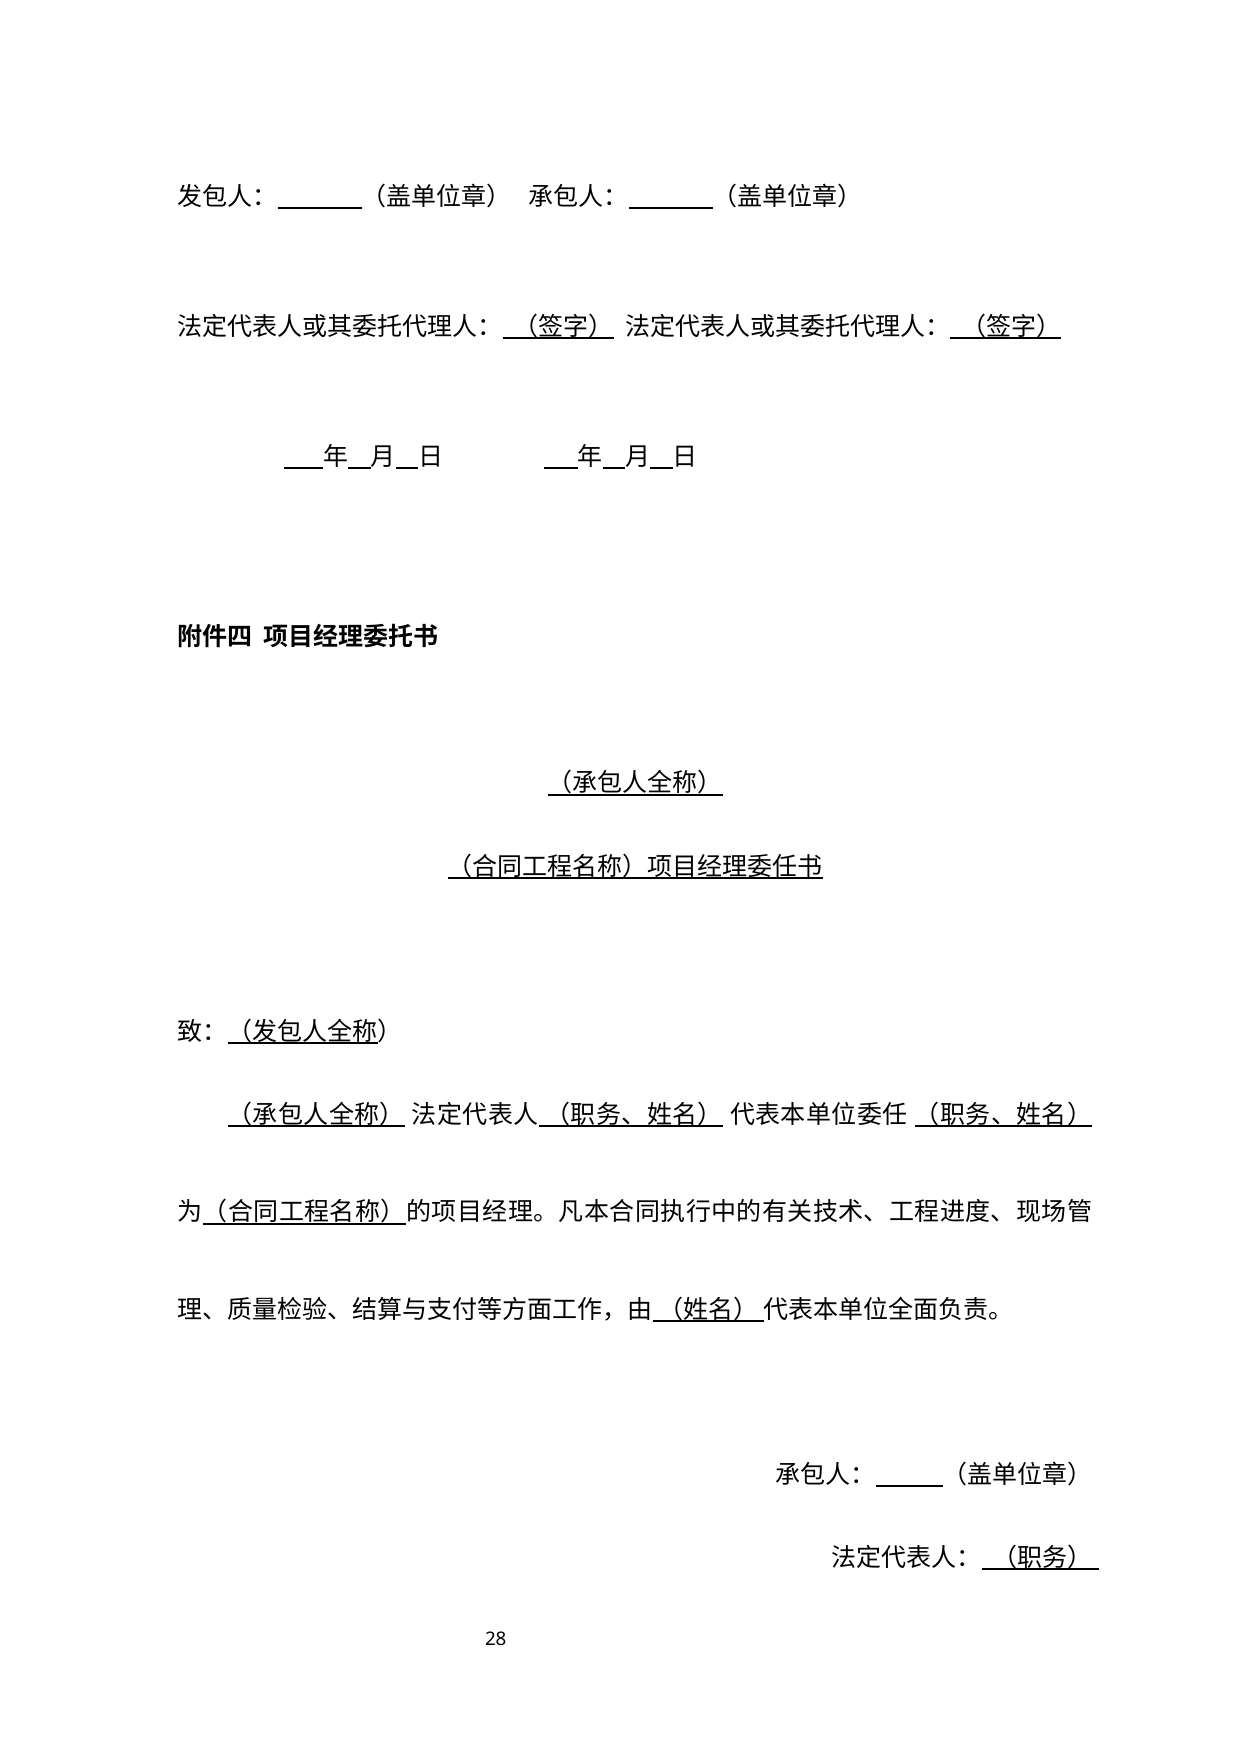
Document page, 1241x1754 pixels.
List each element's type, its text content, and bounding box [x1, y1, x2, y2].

text 发包人： （盖单位章） 承包人： （盖单位章） [177, 162, 1093, 227]
text 法定代表人： （职务） [177, 1523, 1093, 1588]
text 承包人： （盖单位章） [177, 1440, 1093, 1505]
subtitle 附件四 项目经理委托书 [177, 602, 1093, 667]
text 致：（发包人全称） [177, 997, 1093, 1062]
text （承包人全称） 法定代表人 （职务、姓名） 代表本单位委任 （职务、姓名） 为（合同工程名称）的项目经理。凡本合同执行中的有关技术、工程进度、现场管理、质量检验、结算与支付等方面工作，由 （姓名） 代表本单位全面负责。 [177, 1080, 1093, 1340]
text （合同工程名称）项目经理委任书 [177, 832, 1093, 897]
text 年 月 日 年 月 日 [177, 422, 1093, 487]
text （承包人全称） [177, 748, 1093, 813]
text 法定代表人或其委托代理人： （签字） 法定代表人或其委托代理人： （签字） [177, 292, 1093, 357]
